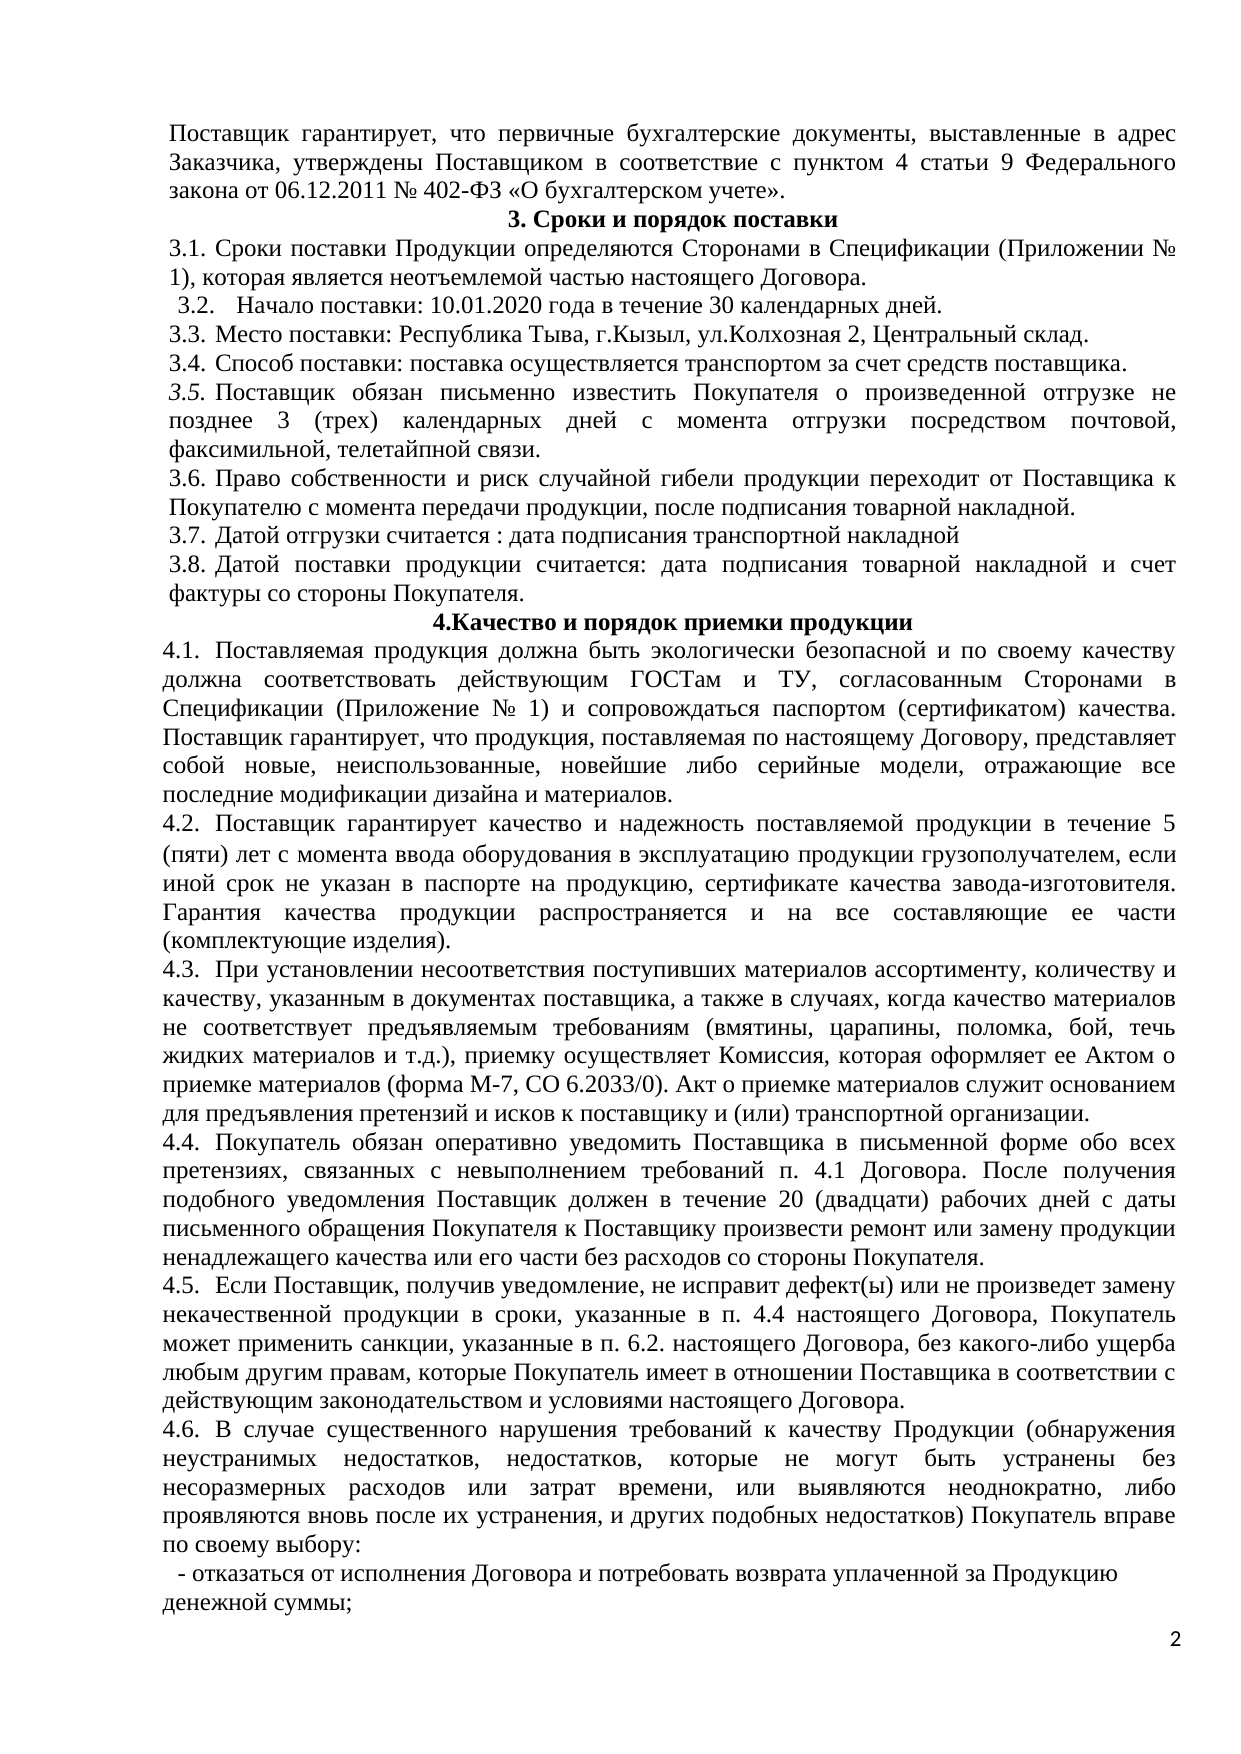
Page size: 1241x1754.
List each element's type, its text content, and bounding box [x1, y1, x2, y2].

list Место поставки: Республика Тыва, г.Кызыл, ул.Колхозная 2, Центральный склад. [169, 319, 1177, 348]
list Датой поставки продукции считается: дата подписания товарной накладной и счет фактуры со стороны Покупателя. [169, 549, 1177, 607]
list Сроки поставки Продукции определяются Сторонами в Спецификации (Приложении № 1), которая является неотъемлемой частью настоящего Договора. [169, 233, 1177, 291]
list Поставщик гарантирует качество и надежность поставляемой продукции в течение 5 (пяти) лет с момента ввода оборудования в эксплуатацию продукции грузополучателем, если иной срок не указан в паспорте на продукцию, сертификате качества завода-изготовителя. Гарантия качества продукции распространяется и на все составляющие ее части (комплектующие изделия). [162, 808, 1177, 954]
text - отказаться от исполнения Договора и потребовать возврата уплаченной за Продукцию денежной суммы; [162, 1558, 1177, 1616]
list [169, 118, 1177, 204]
list 4.Качество и порядок приемки продукции [131, 607, 1177, 636]
list Право собственности и риск случайной гибели продукции переходит от Поставщика к Покупателю с момента передачи продукции, после подписания товарной накладной. [169, 463, 1177, 521]
list Поставляемая продукция должна быть экологически безопасной и по своему качеству должна соответствовать действующим ГОСТам и ТУ, согласованным Сторонами в Спецификации (Приложение № 1) и сопровождаться паспортом (сертификатом) качества. Поставщик гарантирует, что продукция, поставляемая по настоящему Договору, представляет собой новые, неиспользованные, новейшие либо серийные модели, отражающие все последние модификации дизайна и материалов. [162, 636, 1177, 808]
list Если Поставщик, получив уведомление, не исправит дефект(ы) или не произведет замену некачественной продукции в сроки, указанные в п. 4.4 настоящего Договора, Покупатель может применить санкции, указанные в п. 6.2. настоящего Договора, без какого-либо ущерба любым другим правам, которые Покупатель имеет в отношении Поставщика в соответствии с действующим законодательством и условиями настоящего Договора. [162, 1271, 1177, 1414]
list Датой отгрузки считается : дата подписания транспортной накладной [169, 521, 1177, 549]
list Способ поставки: поставка осуществляется транспортом за счет средств поставщика. [169, 348, 1181, 377]
list Покупатель обязан оперативно уведомить Поставщика в письменной форме обо всех претензиях, связанных с невыполнением требований п. 4.1 Договора. После получения подобного уведомления Поставщик должен в течение 20 (двадцати) рабочих дней с даты письменного обращения Покупателя к Поставщику произвести ремонт или замену продукции ненадлежащего качества или его части без расходов со стороны Покупателя. [162, 1127, 1177, 1271]
list 3. Сроки и порядок поставки [131, 204, 1177, 233]
list Начало поставки: 10.01.2020 года в течение 30 календарных дней. [162, 291, 1177, 319]
list В случае существенного нарушения требований к качеству Продукции (обнаружения неустранимых недостатков, недостатков, которые не могут быть устранены без несоразмерных расходов или затрат времени, или выявляются неоднократно, либо проявляются вновь после их устранения, и других подобных недостатков) Покупатель вправе по своему выбору: [162, 1414, 1177, 1558]
list Поставщик обязан письменно известить Покупателя о произведенной отгрузке не позднее 3 (трех) календарных дней с момента отгрузки посредством почтовой, факсимильной, телетайпной связи. [169, 377, 1177, 463]
list При установлении несоответствия поступивших материалов ассортименту, количеству и качеству, указанным в документах поставщика, а также в случаях, когда качество материалов не соответствует предъявляемым требованиям (вмятины, царапины, поломка, бой, течь жидких материалов и т.д.), приемку осуществляет Комиссия, которая оформляет ее Актом о приемке материалов (форма М-7, СО 6.2033/0). Акт о приемке материалов служит основанием для предъявления претензий и исков к поставщику и (или) транспортной организации. [162, 954, 1177, 1127]
